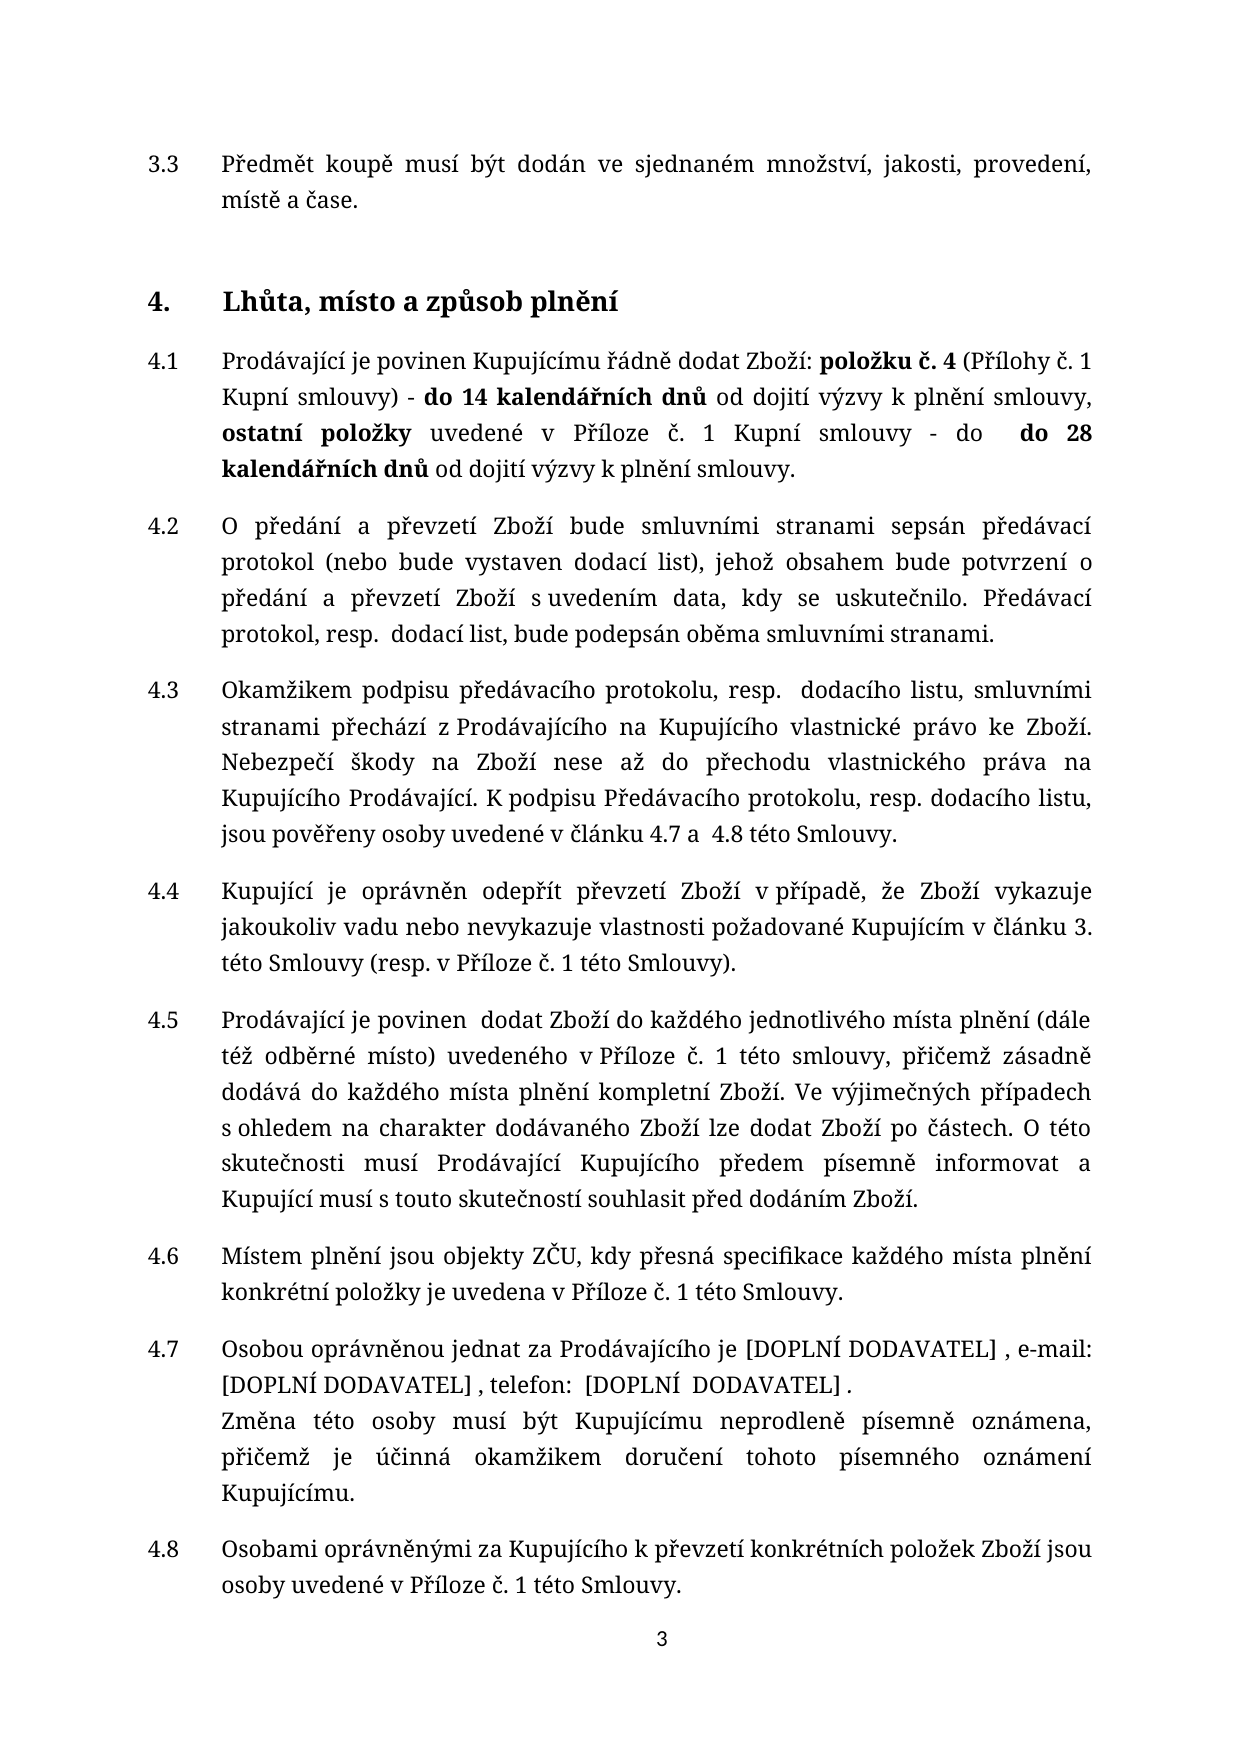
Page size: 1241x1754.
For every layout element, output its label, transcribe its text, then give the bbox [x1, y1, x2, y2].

text 3.3 Předmět koupě musí být dodán ve sjednaném množství, jakosti, provedení, místě a čase. [148, 148, 1092, 215]
text 4.6 Místem plnění jsou objekty ZČU, kdy přesná specifikace každého místa plnění konkrétní položky je uvedena v Příloze č. 1 této Smlouvy. [148, 1240, 1092, 1307]
text 4.7 Osobou oprávněnou jednat za Prodávajícího je [DOPLNÍ DODAVATEL] , e-mail: [DOPLNÍ DODAVATEL] , telefon: [DOPLNÍ DODAVATEL] . [148, 1333, 1092, 1400]
list Lhůta, místo a způsob plnění [148, 282, 1092, 319]
text 4.1 Prodávající je povinen Kupujícímu řádně dodat Zboží: položku č. 4 (Přílohy č. 1 Kupní smlouvy) - do 14 kalendářních dnů od dojití výzvy k plnění smlouvy, ostatní položky uvedené v Příloze č. 1 Kupní smlouvy - do do 28 kalendářních dnů od dojití výzvy k plnění smlouvy. [148, 345, 1092, 484]
text 4.5 Prodávající je povinen dodat Zboží do každého jednotlivého místa plnění (dále též odběrné místo) uvedeného v Příloze č. 1 této smlouvy, přičemž zásadně dodává do každého místa plnění kompletní Zboží. Ve výjimečných případech s ohledem na charakter dodávaného Zboží lze dodat Zboží po částech. O této skutečnosti musí Prodávající Kupujícího předem písemně informovat a Kupující musí s touto skutečností souhlasit před dodáním Zboží. [148, 1004, 1092, 1214]
text 4.8 Osobami oprávněnými za Kupujícího k převzetí konkrétních položek Zboží jsou osoby uvedené v Příloze č. 1 této Smlouvy. [148, 1533, 1092, 1601]
text 4.4 Kupující je oprávněn odepřít převzetí Zboží v případě, že Zboží vykazuje jakoukoliv vadu nebo nevykazuje vlastnosti požadované Kupujícím v článku 3. této Smlouvy (resp. v Příloze č. 1 této Smlouvy). [148, 875, 1092, 978]
text 4.2 O předání a převzetí Zboží bude smluvními stranami sepsán předávací protokol (nebo bude vystaven dodací list), jehož obsahem bude potvrzení o předání a převzetí Zboží s uvedením data, kdy se uskutečnilo. Předávací protokol, resp. dodací list, bude podepsán oběma smluvními stranami. [148, 510, 1092, 649]
text 4.3 Okamžikem podpisu předávacího protokolu, resp. dodacího listu, smluvními stranami přechází z Prodávajícího na Kupujícího vlastnické právo ke Zboží. Nebezpečí škody na Zboží nese až do přechodu vlastnického práva na Kupujícího Prodávající. K podpisu Předávacího protokolu, resp. dodacího listu, jsou pověřeny osoby uvedené v článku 4.7 a 4.8 této Smlouvy. [148, 674, 1092, 849]
text Změna této osoby musí být Kupujícímu neprodleně písemně oznámena, přičemž je účinná okamžikem doručení tohoto písemného oznámení Kupujícímu. [148, 1405, 1092, 1508]
